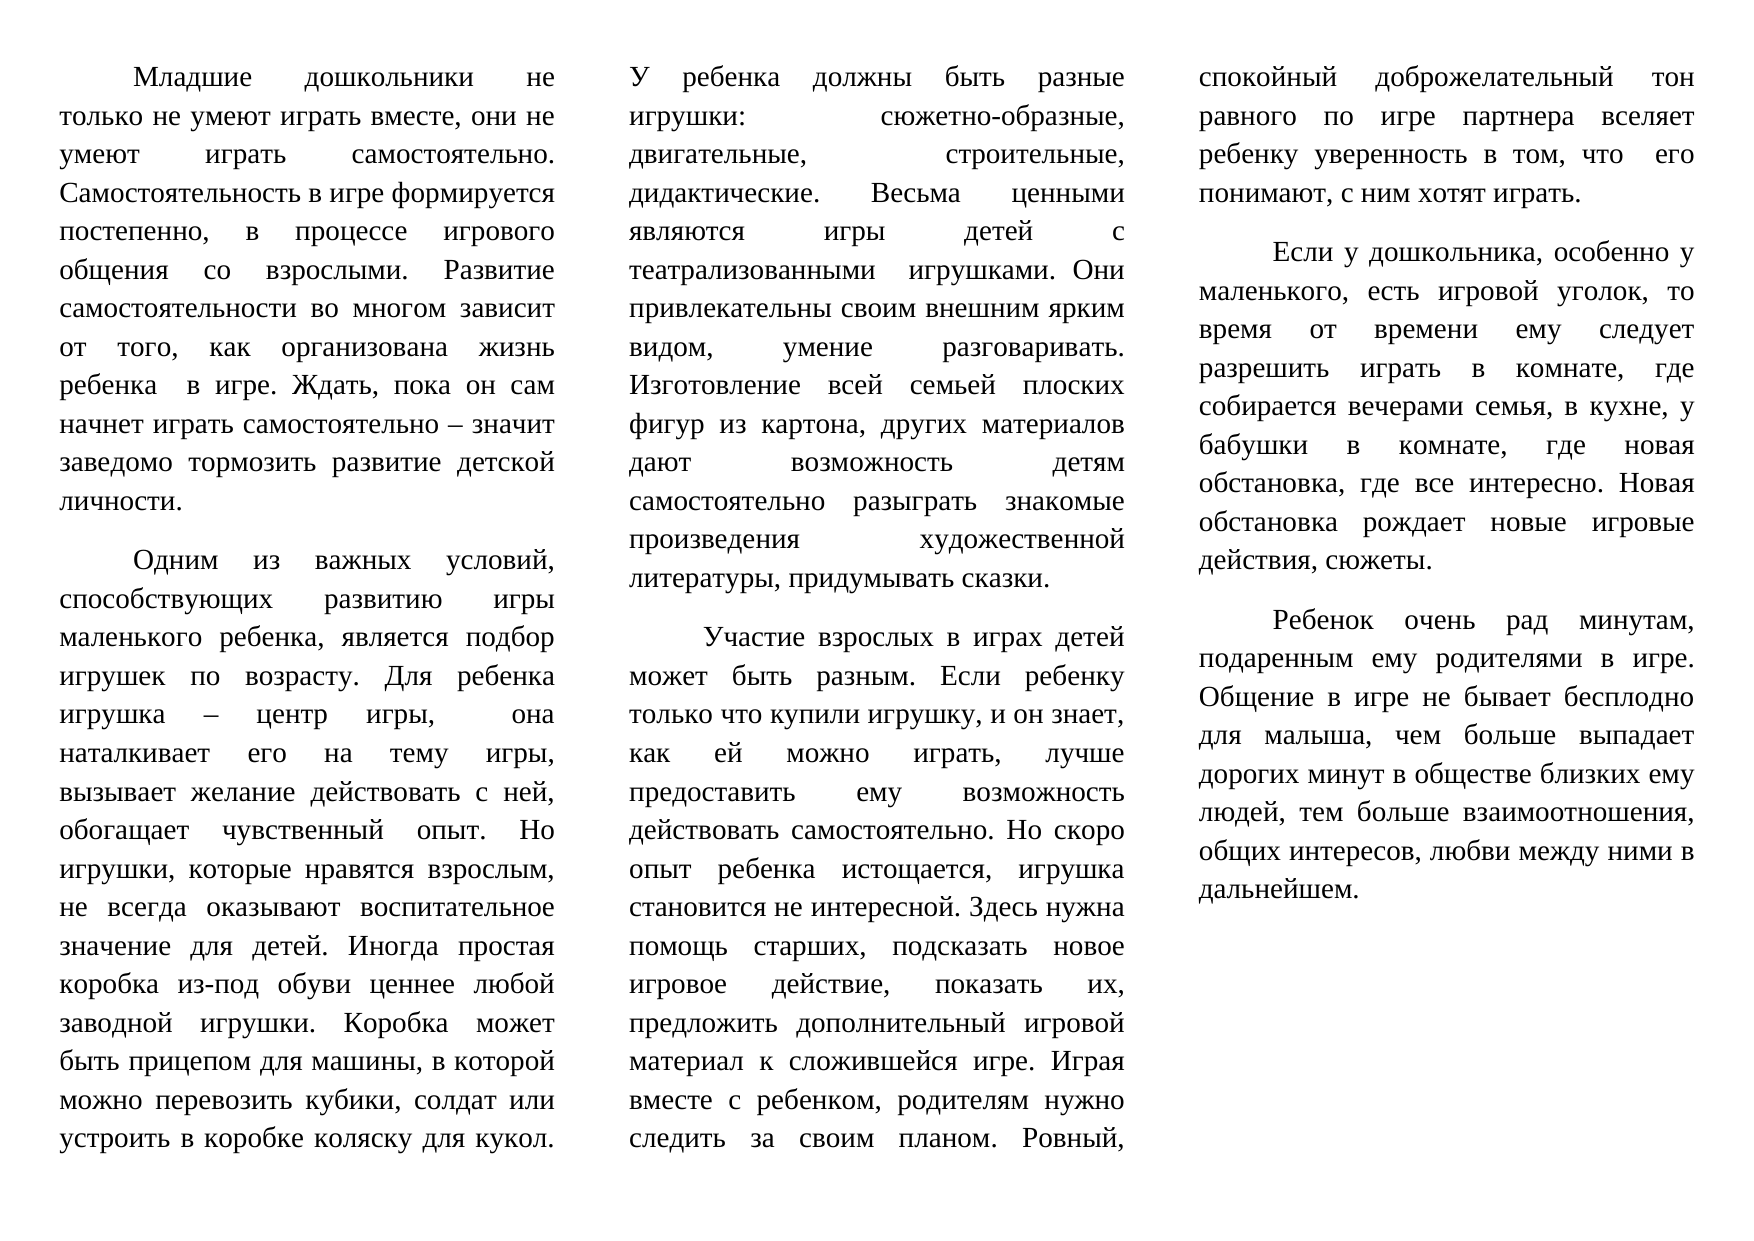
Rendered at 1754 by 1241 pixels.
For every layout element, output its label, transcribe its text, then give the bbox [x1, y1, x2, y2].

text Одним из важных условий, способствующих развитию игры маленького ребенка, является подбор игрушек по возрасту. Для ребенка игрушка – центр игры, она наталкивает его на тему игры, вызывает желание действовать с ней, обогащает чувственный опыт. Но игрушки, которые нравятся взрослым, не всегда оказывают воспитательное значение для детей. Иногда простая коробка из-под обуви ценнее любой заводной игрушки. Коробка может быть прицепом для машины, в которой можно перевозить кубики, солдат или устроить в коробке коляску для кукол. У ребенка должны быть разные игрушки: сюжетно-образные, двигательные, строительные, дидактические. Весьма ценными являются игры детей с театрализованными игрушками. Они привлекательны своим внешним ярким видом, умение разговаривать. Изготовление всей семьей плоских фигур из картона, других материалов дают возможность детям самостоятельно разыграть знакомые произведения художественной литературы, придумывать сказки. [59, 542, 555, 1154]
text Участие взрослых в играх детей может быть разным. Если ребенку только что купили игрушку, и он знает, как ей можно играть, лучше предоставить ему возможность действовать самостоятельно. Но скоро опыт ребенка истощается, игрушка становится не интересной. Здесь нужна помощь старших, подсказать новое игровое действие, показать их, предложить дополнительный игровой материал к сложившейся игре. Играя вместе с ребенком, родителям нужно следить за своим планом. Ровный, спокойный доброжелательный тон равного по игре партнера вселяет ребенку уверенность в том, что его понимают, с ним хотят играть. [1199, 59, 1695, 208]
text Ребенок очень рад минутам, подаренным ему родителями в игре. Общение в игре не бывает бесплодно для малыша, чем больше выпадает дорогих минут в обществе близких ему людей, тем больше взаимоотношения, общих интересов, любви между ними в дальнейшем. [1199, 602, 1695, 905]
text Участие взрослых в играх детей может быть разным. Если ребенку только что купили игрушку, и он знает, как ей можно играть, лучше предоставить ему возможность действовать самостоятельно. Но скоро опыт ребенка истощается, игрушка становится не интересной. Здесь нужна помощь старших, подсказать новое игровое действие, показать их, предложить дополнительный игровой материал к сложившейся игре. Играя вместе с ребенком, родителям нужно следить за своим планом. Ровный, спокойный доброжелательный тон равного по игре партнера вселяет ребенку уверенность в том, что его понимают, с ним хотят играть. [629, 619, 1125, 1154]
text Младшие дошкольники не только не умеют играть вместе, они не умеют играть самостоятельно. Самостоятельность в игре формируется постепенно, в процессе игрового общения со взрослыми. Развитие самостоятельности во многом зависит от того, как организована жизнь ребенка в игре. Ждать, пока он сам начнет играть самостоятельно – значит заведомо тормозить развитие детской личности. [59, 59, 555, 517]
text Если у дошкольника, особенно у маленького, есть игровой уголок, то время от времени ему следует разрешить играть в комнате, где собирается вечерами семья, в кухне, у бабушки в комнате, где новая обстановка, где все интересно. Новая обстановка рождает новые игровые действия, сюжеты. [1199, 234, 1695, 576]
text Одним из важных условий, способствующих развитию игры маленького ребенка, является подбор игрушек по возрасту. Для ребенка игрушка – центр игры, она наталкивает его на тему игры, вызывает желание действовать с ней, обогащает чувственный опыт. Но игрушки, которые нравятся взрослым, не всегда оказывают воспитательное значение для детей. Иногда простая коробка из-под обуви ценнее любой заводной игрушки. Коробка может быть прицепом для машины, в которой можно перевозить кубики, солдат или устроить в коробке коляску для кукол. У ребенка должны быть разные игрушки: сюжетно-образные, двигательные, строительные, дидактические. Весьма ценными являются игры детей с театрализованными игрушками. Они привлекательны своим внешним ярким видом, умение разговаривать. Изготовление всей семьей плоских фигур из картона, других материалов дают возможность детям самостоятельно разыграть знакомые произведения художественной литературы, придумывать сказки. [629, 59, 1125, 594]
